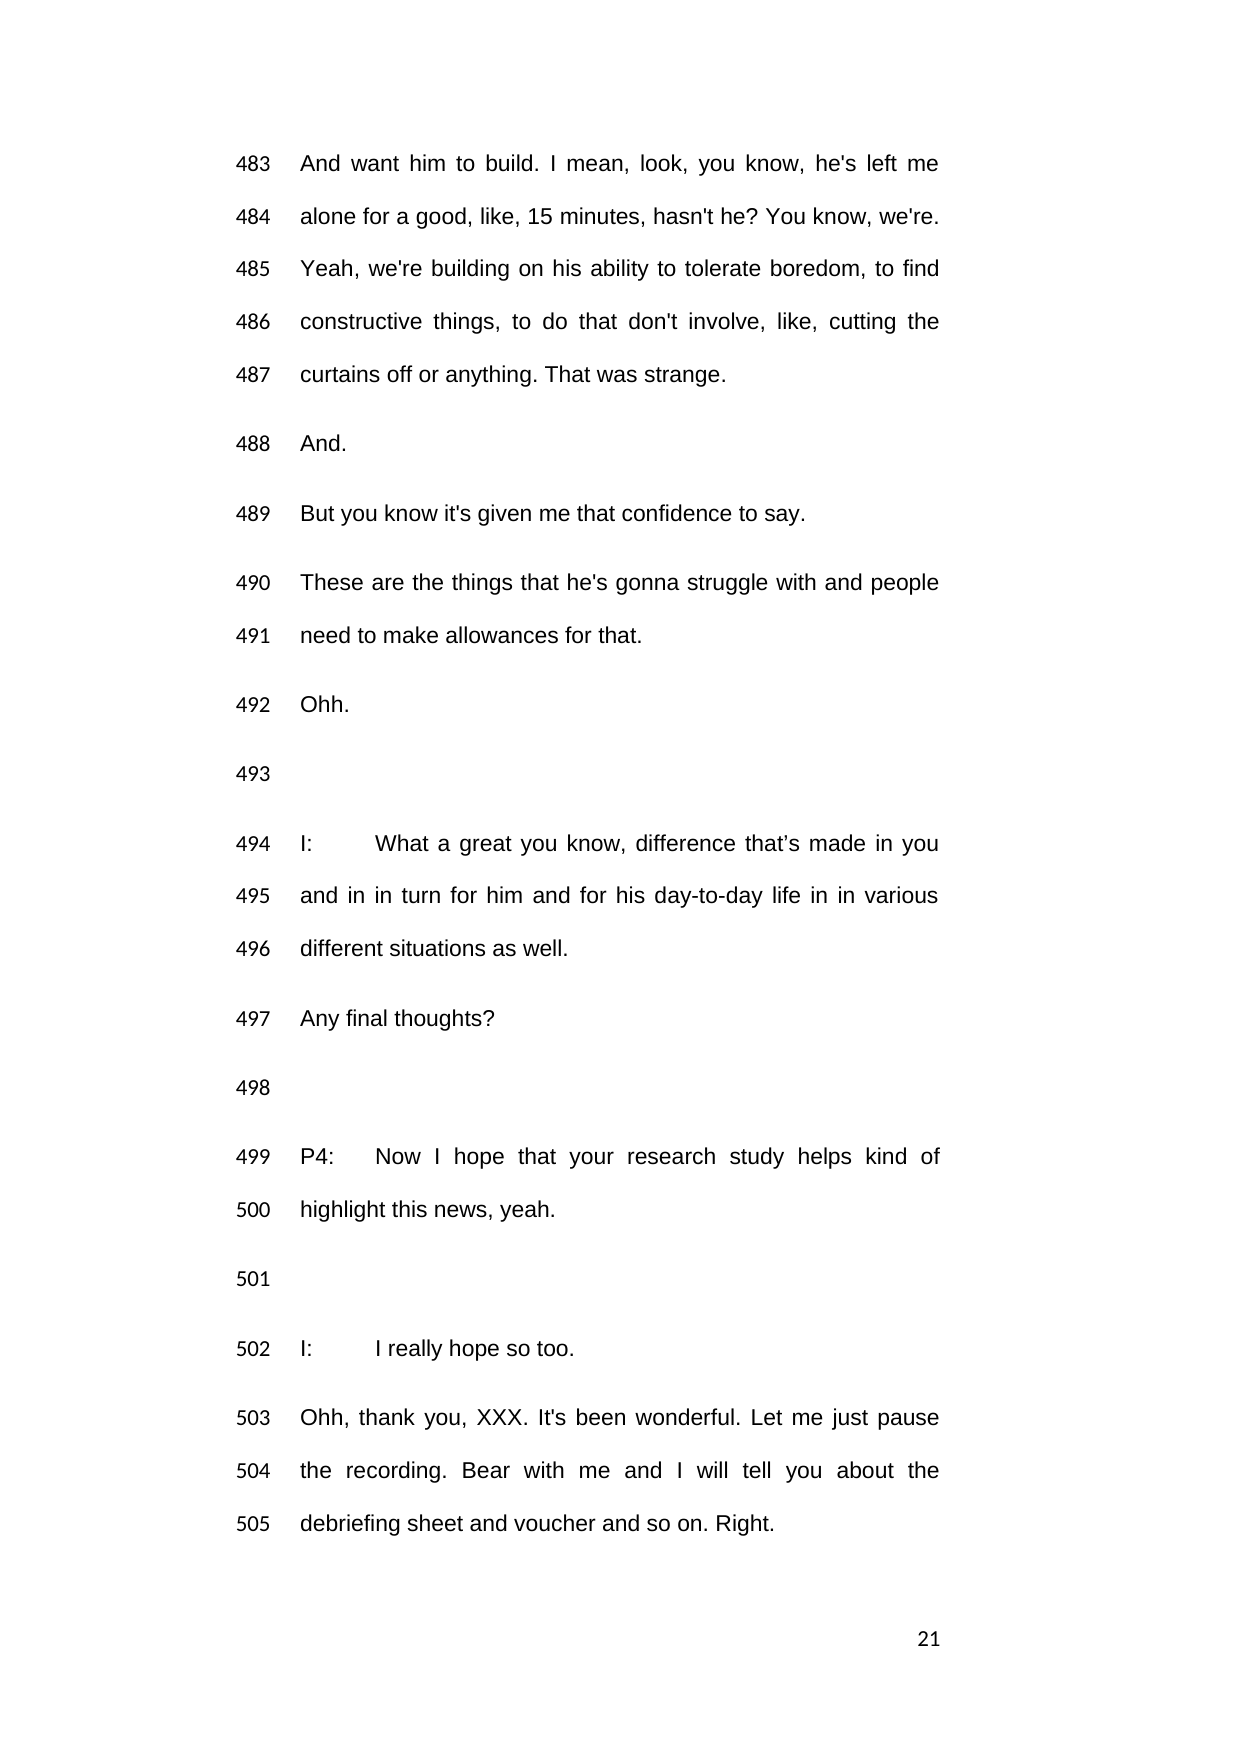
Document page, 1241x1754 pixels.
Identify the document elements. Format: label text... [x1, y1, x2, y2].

text Ohh. [300, 691, 940, 717]
text Any final thoughts? [300, 1004, 940, 1031]
text P4: Now I hope that your research study helps kind of highlight this news, yeah. [300, 1143, 940, 1222]
text And want him to build. I mean, look, you know, he's left me alone for a good, like, 15 minutes, hasn't he? You know, we're. Yeah, we're building on his ability to tolerate boredom, to find constructive things, to do that don't involve, like, cutting the curtains off or anything. That was strange. [300, 150, 940, 387]
text I: What a great you know, difference that’s made in you and in in turn for him and for his day-to-day life in in various different situations as well. [300, 830, 940, 962]
text And. [300, 430, 940, 457]
text These are the things that he's gonna struggle with and people need to make allowances for that. [300, 569, 940, 648]
text But you know it's given me that confidence to say. [300, 499, 940, 526]
text Ohh, thank you, XXX. It's been wonderful. Let me just pause the recording. Bear with me and I will tell you about the debriefing sheet and voucher and so on. Right. [300, 1404, 940, 1536]
text I: I really hope so too. [300, 1335, 940, 1361]
